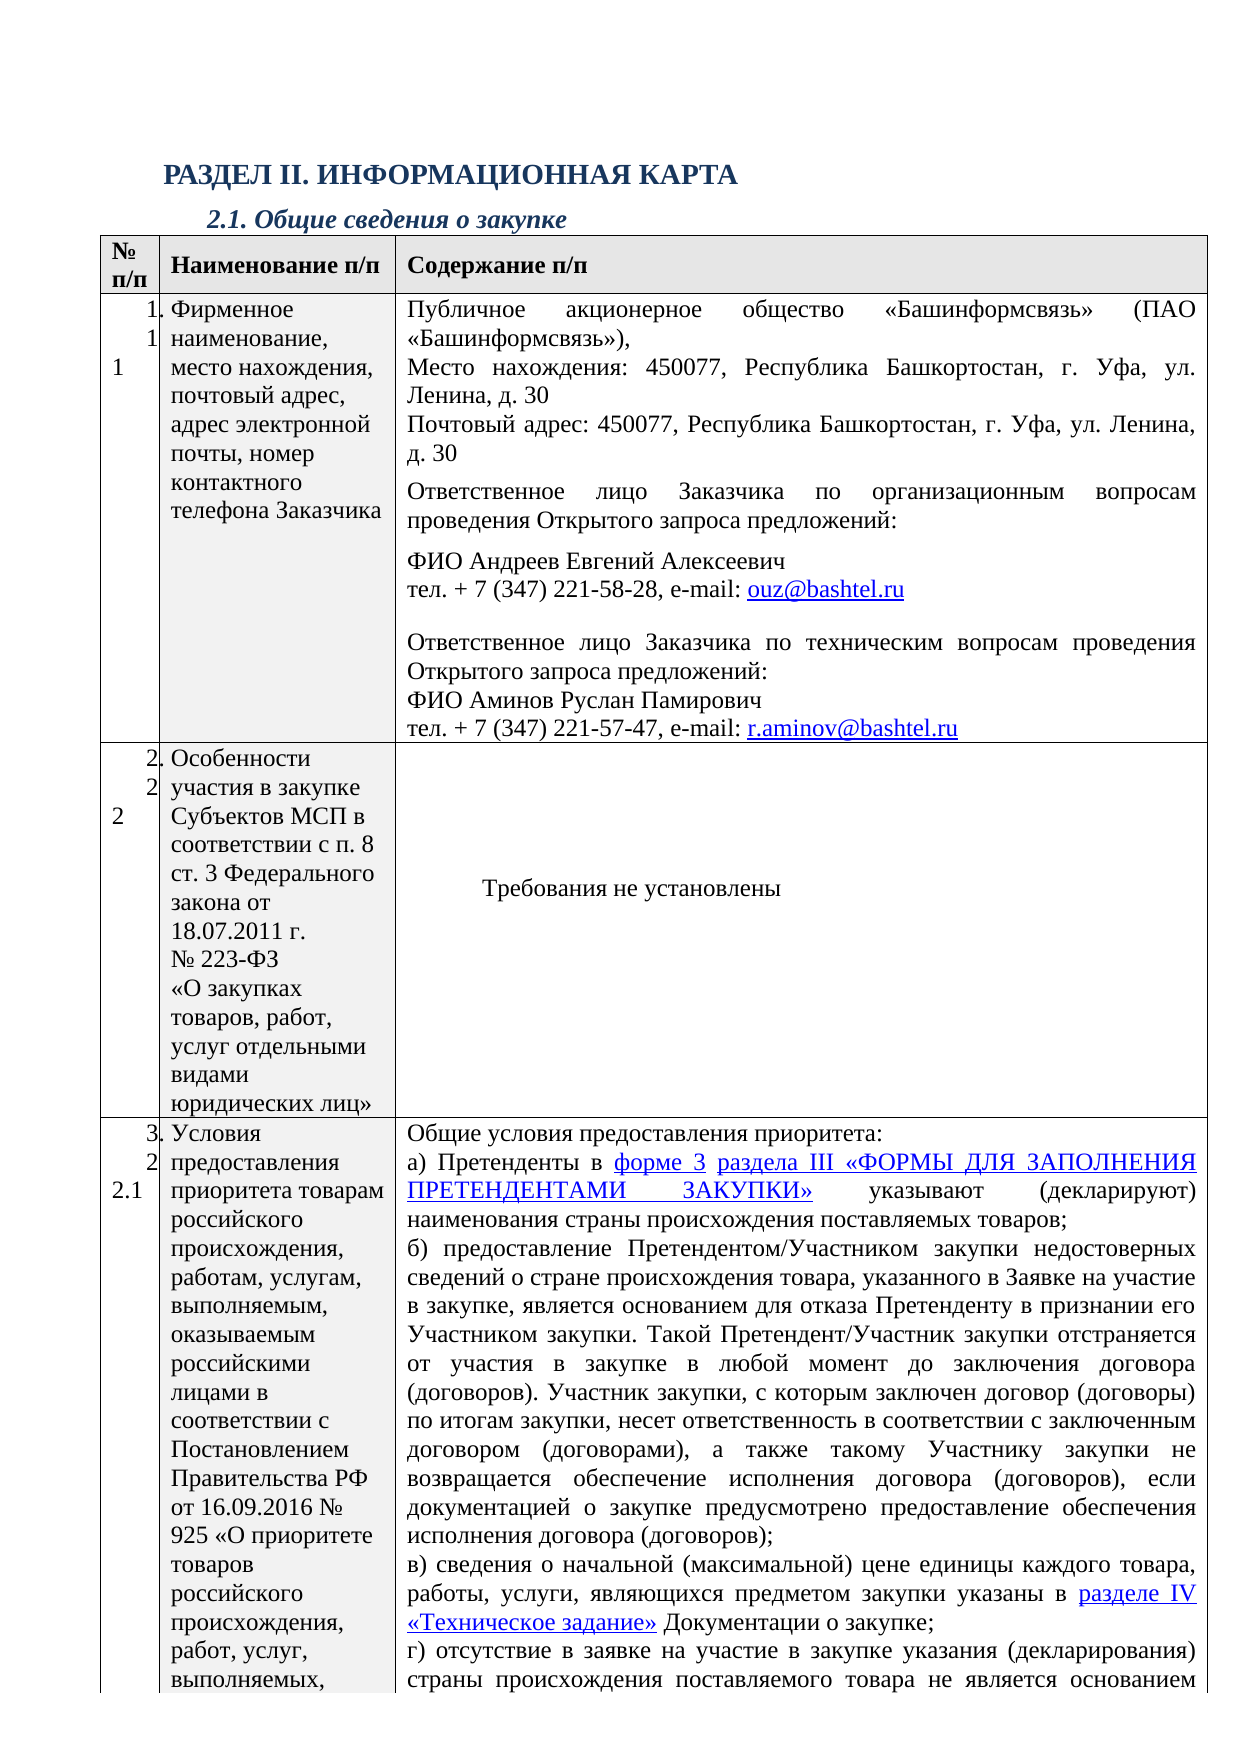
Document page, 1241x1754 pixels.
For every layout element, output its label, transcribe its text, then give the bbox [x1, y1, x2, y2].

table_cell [396, 1118, 1207, 1693]
table_header № п/п [101, 236, 159, 293]
table_cell 2 2.1 [101, 1118, 159, 1693]
table_cell 2 2 [101, 743, 159, 1117]
text РАЗДЕЛ II. ИНФОРМАЦИОННАЯ КАРТА [163, 157, 1181, 191]
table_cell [160, 1118, 395, 1693]
table_cell Особенности участия в закупке Субъектов МСП в соответствии с п. 8 ст. 3 Федерального закона от 18.07.2011 г. № 223-ФЗ «О закупках товаров, работ, услуг отдельными видами юридических лиц» [160, 743, 395, 1117]
table_cell Требования не установлены [396, 743, 1207, 1117]
table_header Наименование п/п [160, 236, 395, 293]
table_header Содержание п/п [396, 236, 1207, 293]
text 2.1. Общие сведения о закупке [207, 203, 1181, 235]
table_cell Фирменное наименование, место нахождения, почтовый адрес, адрес электронной почты, номер контактного телефона Заказчика [160, 294, 395, 742]
table_cell Публичное акционерное общество «Башинформсвязь» (ПАО «Башинформсвязь»), Место нахождения: 450077, Республика Башкортостан, г. Уфа, ул. Ленина, д. 30 Почтовый адрес: 450077, Республика Башкортостан, г. Уфа, ул. Ленина, д. 30 Ответственное лицо Заказчика по организационным вопросам проведения Открытого запроса предложений: ФИО Андреев Евгений Алексеевич тел. + 7 (347) 221-58-28, e-mail: ouz@bashtel.ru Ответственное лицо Заказчика по техническим вопросам проведения Открытого запроса предложений: ФИО Аминов Руслан Памирович тел. + 7 (347) 221-57-47, e-mail: r.aminov@bashtel.ru [396, 294, 1207, 742]
table_cell 1 1 [101, 294, 159, 742]
